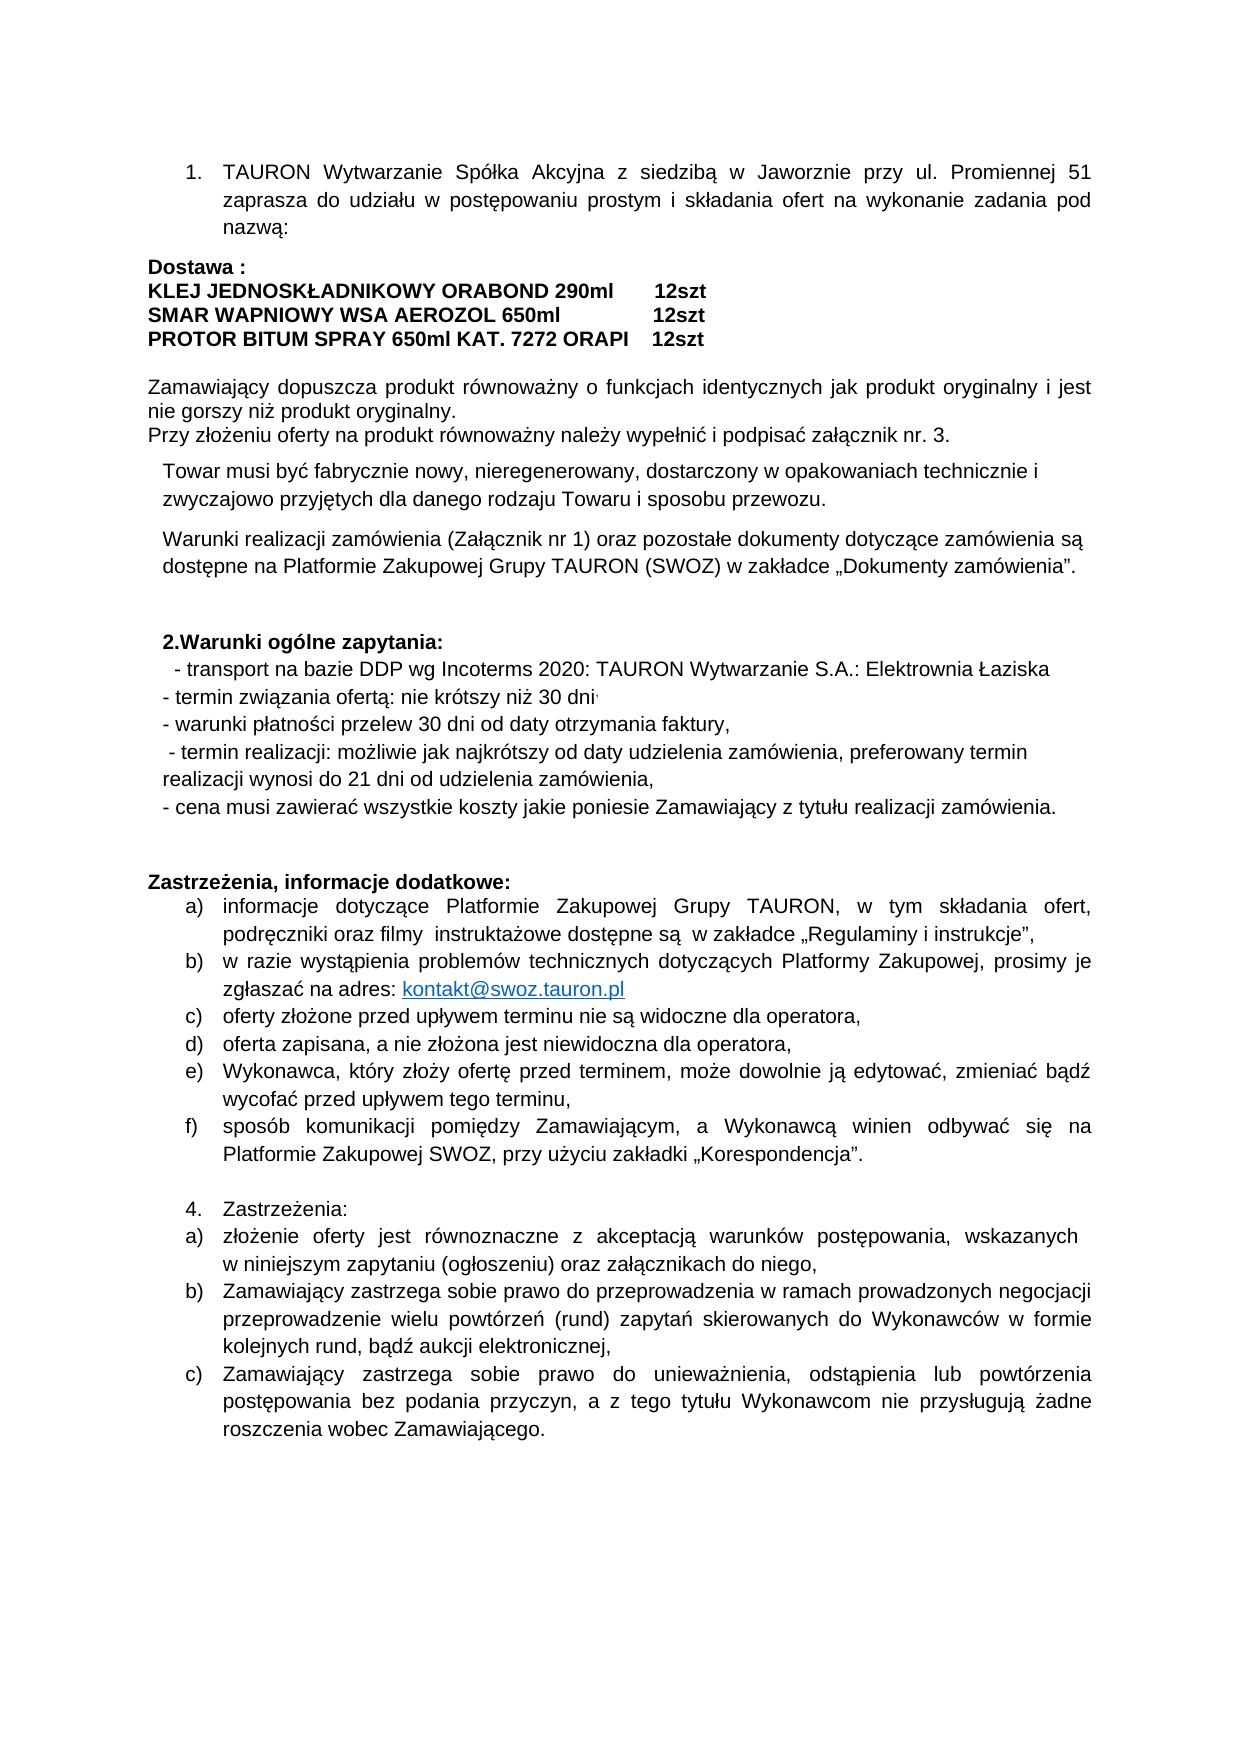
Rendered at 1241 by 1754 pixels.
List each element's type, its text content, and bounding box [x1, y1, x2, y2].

list oferty złożone przed upływem terminu nie są widoczne dla operatora, [185, 1004, 1093, 1028]
list Zamawiający zastrzega sobie prawo do przeprowadzenia w ramach prowadzonych negocjacji przeprowadzenie wielu powtórzeń (rund) zapytań skierowanych do Wykonawców w formie kolejnych rund, bądź aukcji elektronicznej, [185, 1279, 1093, 1358]
list 2.Warunki ogólne zapytania: - transport na bazie DDP wg Incoterms 2020: TAURON Wytwarzanie S.A.: Elektrownia Łaziska - termin związania ofertą: nie krótszy niż 30 dni, - warunki płatności przelew 30 dni od daty otrzymania faktury, [162, 630, 1093, 736]
text Dostawa : [148, 255, 1093, 279]
list Zastrzeżenia: [185, 1197, 1093, 1221]
text KLEJ JEDNOSKŁADNIKOWY ORABOND 290ml 12szt [148, 279, 1093, 303]
text Zamawiający dopuszcza produkt równoważny o funkcjach identycznych jak produkt oryginalny i jest nie gorszy niż produkt oryginalny. [148, 375, 1093, 423]
text PROTOR BITUM SPRAY 650ml KAT. 7272 ORAPI 12szt [148, 327, 1093, 351]
list TAURON Wytwarzanie Spółka Akcyjna z siedzibą w Jaworznie przy ul. Promiennej 51 zaprasza do udziału w postępowaniu prostym i składania ofert na wykonanie zadania pod nazwą: [185, 160, 1093, 239]
text SMAR WAPNIOWY WSA AEROZOL 650ml 12szt [148, 303, 1093, 327]
text Warunki realizacji zamówienia (Załącznik nr 1) oraz pozostałe dokumenty dotyczące zamówienia są dostępne na Platformie Zakupowej Grupy TAURON (SWOZ) w zakładce „Dokumenty zamówienia”. [162, 527, 1093, 578]
list oferta zapisana, a nie złożona jest niewidoczna dla operatora, [185, 1032, 1093, 1056]
text Zastrzeżenia, informacje dodatkowe: [148, 870, 1093, 894]
list - termin realizacji: możliwie jak najkrótszy od daty udzielenia zamówienia, preferowany termin realizacji wynosi do 21 dni od udzielenia zamówienia, - cena musi zawierać wszystkie koszty jakie poniesie Zamawiający z tytułu realizacji zamówienia. [162, 740, 1093, 819]
list sposób komunikacji pomiędzy Zamawiającym, a Wykonawcą winien odbywać się na Platformie Zakupowej SWOZ, przy użyciu zakładki „Korespondencja”. [185, 1114, 1093, 1166]
list Zamawiający zastrzega sobie prawo do unieważnienia, odstąpienia lub powtórzenia postępowania bez podania przyczyn, a z tego tytułu Wykonawcom nie przysługują żadne roszczenia wobec Zamawiającego. [185, 1362, 1093, 1441]
list Wykonawca, który złoży ofertę przed terminem, może dowolnie ją edytować, zmieniać bądź wycofać przed upływem tego terminu, [185, 1059, 1093, 1111]
list złożenie oferty jest równoznaczne z akceptacją warunków postępowania, wskazanych w niniejszym zapytaniu (ogłoszeniu) oraz załącznikach do niego, [185, 1224, 1093, 1276]
text Towar musi być fabrycznie nowy, nieregenerowany, dostarczony w opakowaniach technicznie i zwyczajowo przyjętych dla danego rodzaju Towaru i sposobu przewozu. [162, 459, 1093, 511]
list informacje dotyczące Platformie Zakupowej Grupy TAURON, w tym składania ofert, podręczniki oraz filmy instruktażowe dostępne są w zakładce „Regulaminy i instrukcje”, [185, 894, 1093, 946]
text Przy złożeniu oferty na produkt równoważny należy wypełnić i podpisać załącznik nr. 3. [148, 423, 1093, 447]
list w razie wystąpienia problemów technicznych dotyczących Platformy Zakupowej, prosimy je zgłaszać na adres: kontakt@swoz.tauron.pl [185, 949, 1093, 1001]
